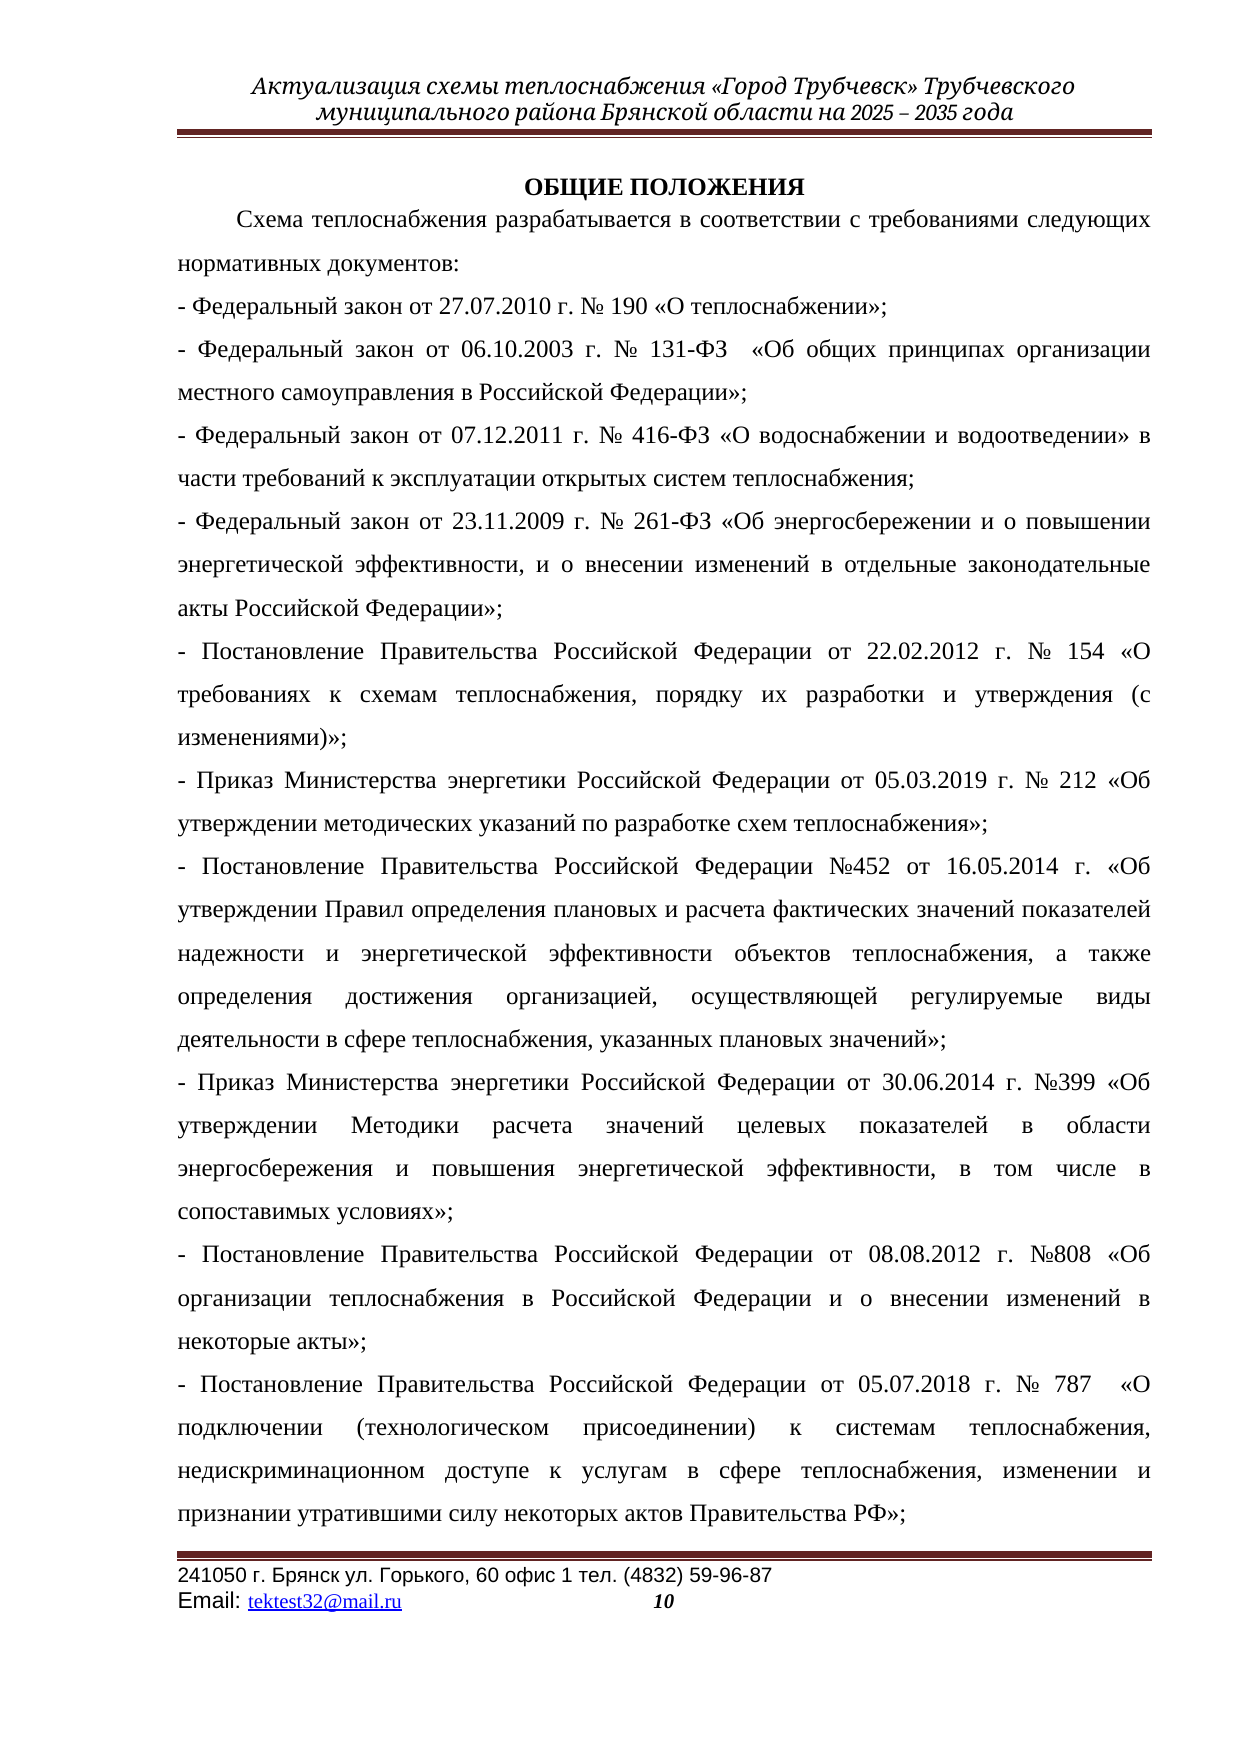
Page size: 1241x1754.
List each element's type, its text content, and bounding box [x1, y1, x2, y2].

text Схема теплоснабжения разрабатывается в соответствии с требованиями следующих нормативных документов: [177, 204, 1152, 276]
text - Федеральный закон от 23.11.2009 г. № 261-ФЗ «Об энергосбережении и о повышении энергетической эффективности, и о внесении изменений в отдельные законодательные акты Российской Федерации»; [177, 506, 1152, 621]
text - Федеральный закон от 07.12.2011 г. № 416-ФЗ «О водоснабжении и водоотведении» в части требований к эксплуатации открытых систем теплоснабжения; [177, 420, 1152, 492]
text - Приказ Министерства энергетики Российской Федерации от 05.03.2019 г. № 212 «Об утверждении методических указаний по разработке схем теплоснабжения»; [177, 765, 1152, 837]
text - Федеральный закон от 06.10.2003 г. № 131-ФЗ «Об общих принципах организации местного самоуправления в Российской Федерации»; [177, 334, 1152, 406]
text - Постановление Правительства Российской Федерации от 22.02.2012 г. № 154 «О требованиях к схемам теплоснабжения, порядку их разработки и утверждения (с изменениями)»; [177, 636, 1152, 751]
text - Постановление Правительства Российской Федерации №452 от 16.05.2014 г. «Об утверждении Правил определения плановых и расчета фактических значений показателей надежности и энергетической эффективности объектов теплоснабжения, а также определения достижения организацией, осуществляющей регулируемые виды деятельности в сфере теплоснабжения, указанных плановых значений»; [177, 851, 1152, 1053]
text - Постановление Правительства Российской Федерации от 05.07.2018 г. № 787 «О подключении (технологическом присоединении) к системам теплоснабжения, недискриминационном доступе к услугам в сфере теплоснабжения, изменении и признании утратившими силу некоторых актов Правительства РФ»; [177, 1369, 1152, 1527]
text ОБЩИЕ ПОЛОЖЕНИЯ [177, 172, 1152, 200]
text - Постановление Правительства Российской Федерации от 08.08.2012 г. №808 «Об организации теплоснабжения в Российской Федерации и о внесении изменений в некоторые акты»; [177, 1239, 1152, 1354]
text - Федеральный закон от 27.07.2010 г. № 190 «О теплоснабжении»; [177, 291, 1152, 319]
text - Приказ Министерства энергетики Российской Федерации от 30.06.2014 г. №399 «Об утверждении Методики расчета значений целевых показателей в области энергосбережения и повышения энергетической эффективности, в том числе в сопоставимых условиях»; [177, 1067, 1152, 1225]
